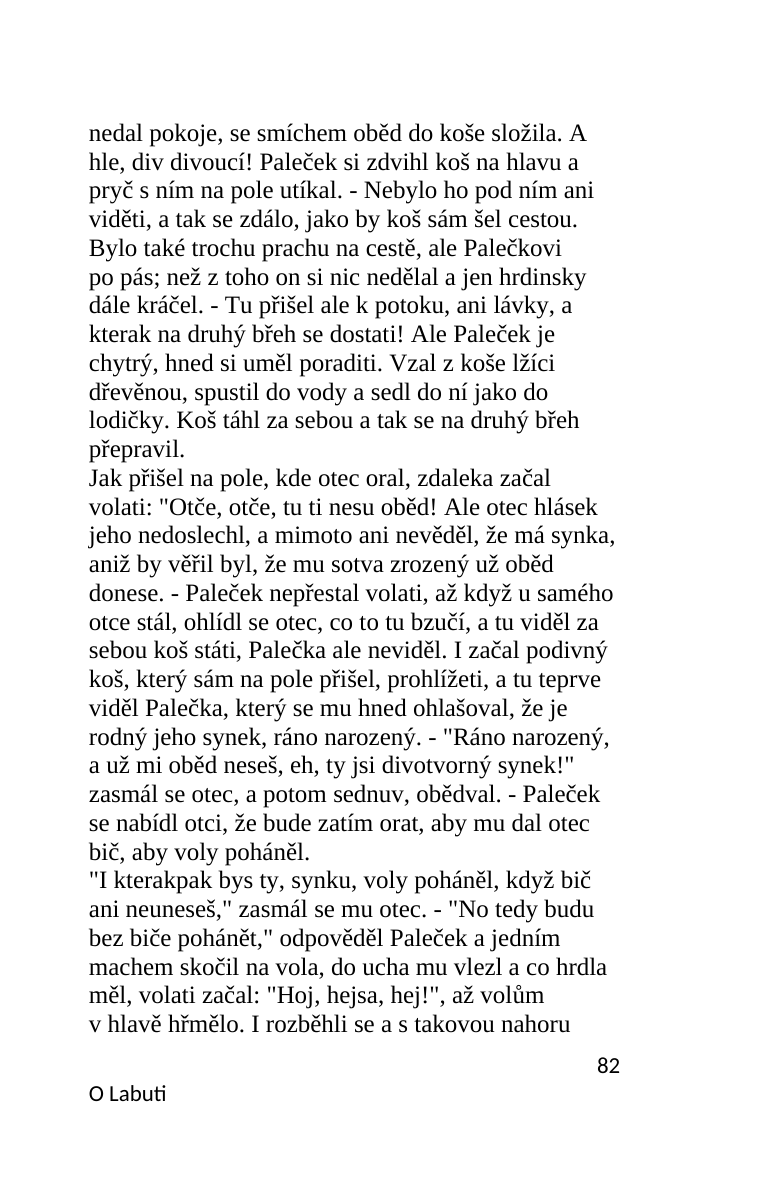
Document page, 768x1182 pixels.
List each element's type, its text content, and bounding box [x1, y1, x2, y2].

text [89, 866, 620, 1038]
text Jak přišel na pole, kde otec oral, zdaleka začal volati: "Otče, otče, tu ti nesu oběd! Ale otec hlásek jeho nedoslechl, a mimoto ani nevěděl, že má synka, aniž by věřil byl, že mu sotva zrozený už oběd donese. - Paleček nepřestal volati, až když u samého otce stál, ohlídl se otec, co to tu bzučí, a tu viděl za sebou koš státi, Palečka ale neviděl. I začal podivný koš, který sám na pole přišel, prohlížeti, a tu teprve viděl Palečka, který se mu hned ohlašoval, že je rodný jeho synek, ráno narozený. - "Ráno narozený, a už mi oběd neseš, eh, ty jsi divotvorný synek!" zasmál se otec, a potom sednuv, obědval. - Paleček se nabídl otci, že bude zatím orat, aby mu dal otec bič, aby voly poháněl. [89, 463, 620, 866]
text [89, 118, 620, 463]
